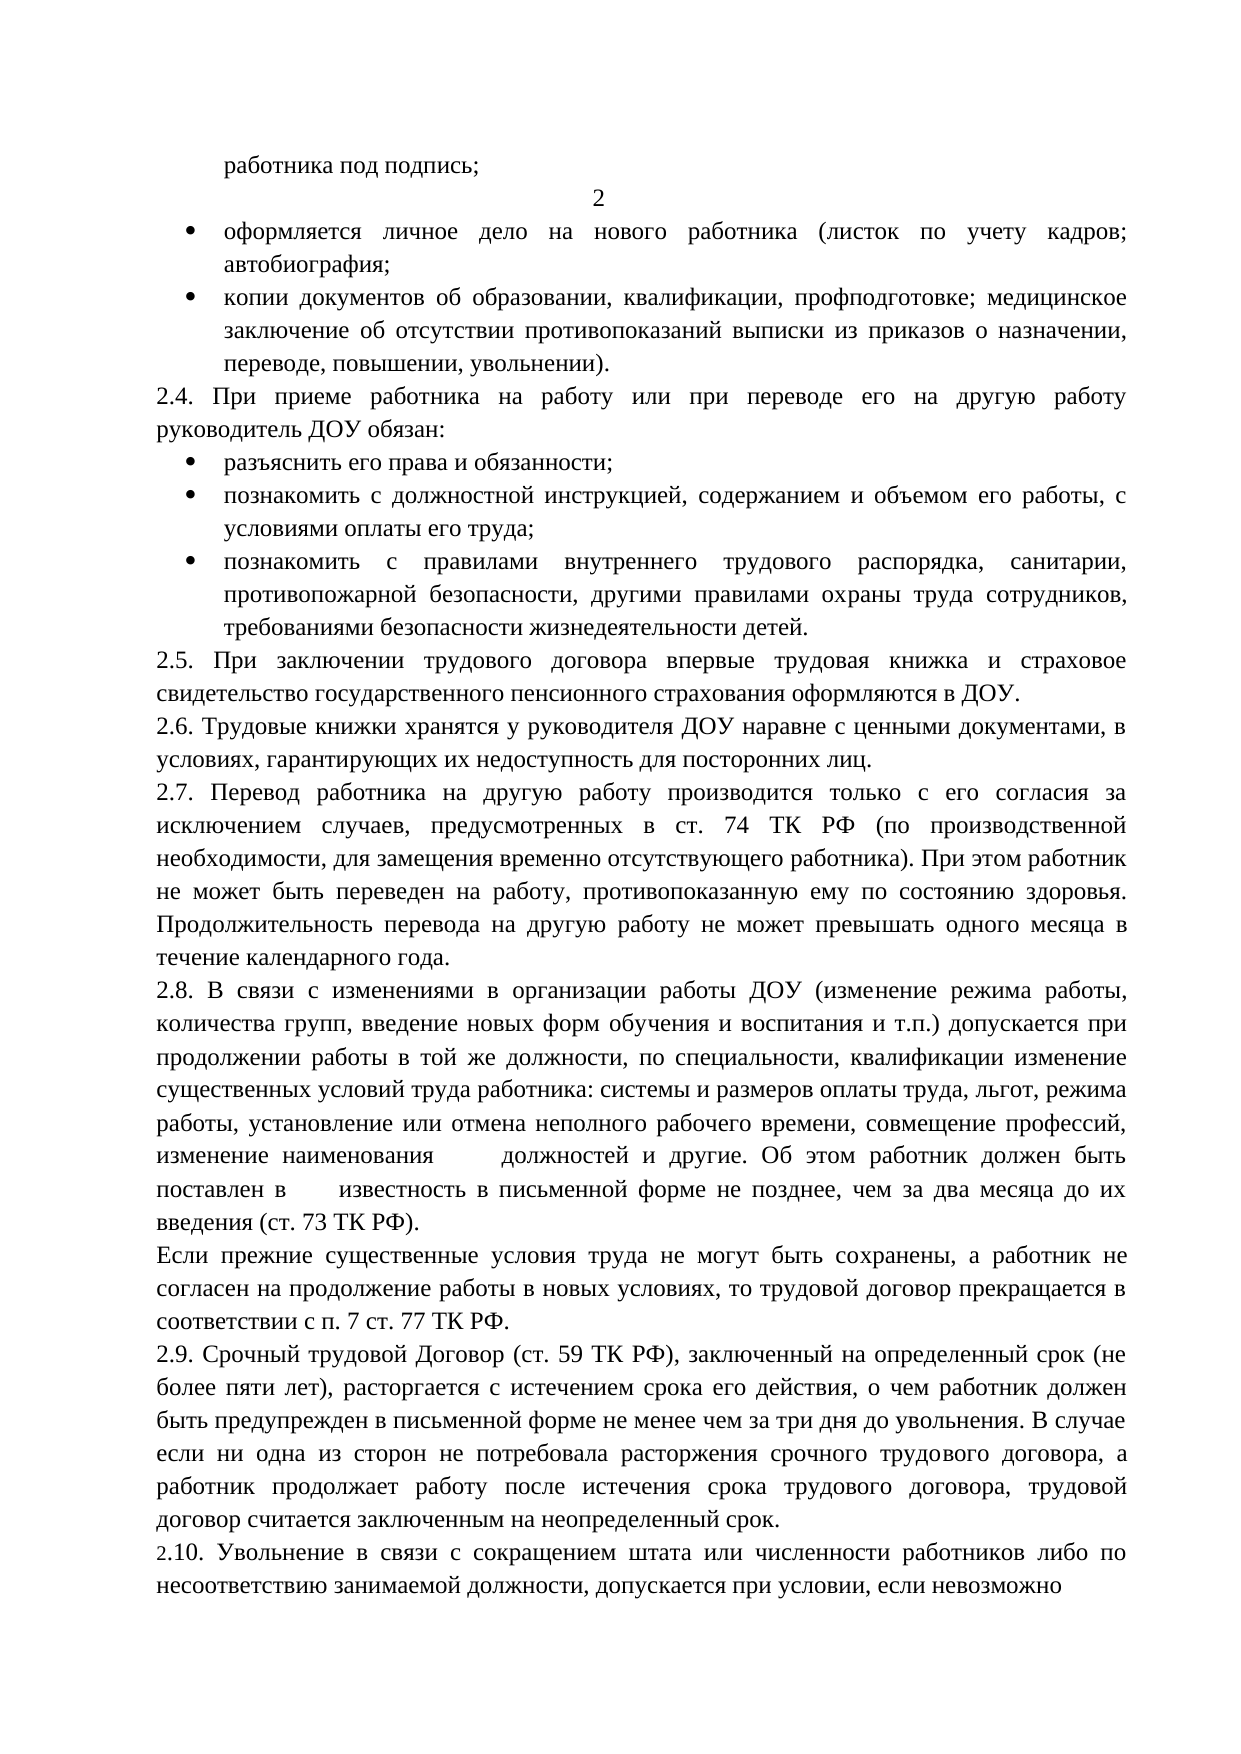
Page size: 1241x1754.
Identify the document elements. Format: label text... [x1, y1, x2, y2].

list познакомить с правилами внутреннего трудового распорядка, санитарии, противопожарной безопасности, другими правилами охраны труда сотрудников, требованиями безопасности жизнедеятельности детей. [186, 546, 1128, 641]
text 2.8. В связи с изменениями в организации работы ДОУ (изменение режима работы, количества групп, введение новых форм обучения и воспитания и т.п.) допускается при продолжении работы в той же должности, по специальности, квалификации изменение существенных условий труда работника: системы и размеров оплаты труда, льгот, режима работы, установление или отмена неполного рабочего времени, совмещение профессий, изменение наименования должностей и другие. Об этом работник должен быть поставлен в известность в письменной форме не позднее, чем за два месяца до их введения (ст. 73 ТК РФ). [156, 976, 1128, 1235]
list познакомить с должностной инструкцией, содержанием и объемом его работы, с условиями оплаты его труда; [186, 480, 1128, 542]
text 2.7. Перевод работника на другую работу производится только с его согласия за исключением случаев, предусмотренных в ст. 74 ТК РФ (по производственной необходимости, для замещения временно отсутствующего работника). При этом работник не может быть переведен на работу, противопоказанную ему по состоянию здоровья. Продолжительность перевода на другую работу не может превышать одного месяца в течение календарного года. [156, 777, 1128, 971]
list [186, 150, 1128, 179]
text 2.10. Увольнение в связи с сокращением штата или численности работников либо по несоответствию занимаемой должности, допускается при условии, если невозможно [156, 1537, 1128, 1599]
text Если прежние существенные условия труда не могут быть сохранены, а работник не согласен на продолжение работы в новых условиях, то трудовой договор прекращается в соответствии с п. 7 ст. 77 ТК РФ. [156, 1240, 1128, 1334]
text 2.5. При заключении трудового договора впервые трудовая книжка и страховое свидетельство государственного пенсионного страхования оформляются в ДОУ. [156, 645, 1128, 707]
text 2.9. Срочный трудовой Договор (ст. 59 ТК РФ), заключенный на определенный срок (не более пяти лет), расторгается с истечением срока его действия, о чем работник должен быть предупрежден в письменной форме не менее чем за три дня до увольнения. В случае если ни одна из сторон не потребовала расторжения срочного трудового договора, а работник продолжает работу после истечения срока трудового договора, трудовой договор считается заключенным на неопределенный срок. [156, 1339, 1128, 1533]
text 2.4. При приеме работника на работу или при переводе его на другую работу руководитель ДОУ обязан: [156, 381, 1128, 443]
text 2.6. Трудовые книжки хранятся у руководителя ДОУ наравне с ценными документами, в условиях, гарантирующих их недоступность для посторонних лиц. [156, 711, 1128, 773]
text 2 [224, 183, 1128, 212]
list разъяснить его права и обязанности; [186, 447, 1128, 476]
list копии документов об образовании, квалификации, профподготовке; медицинское заключение об отсутствии противопоказаний выписки из приказов о назначении, переводе, повышении, увольнении). [186, 282, 1128, 377]
list оформляется личное дело на нового работника (листок по учету кадров; автобиография; [186, 216, 1128, 278]
